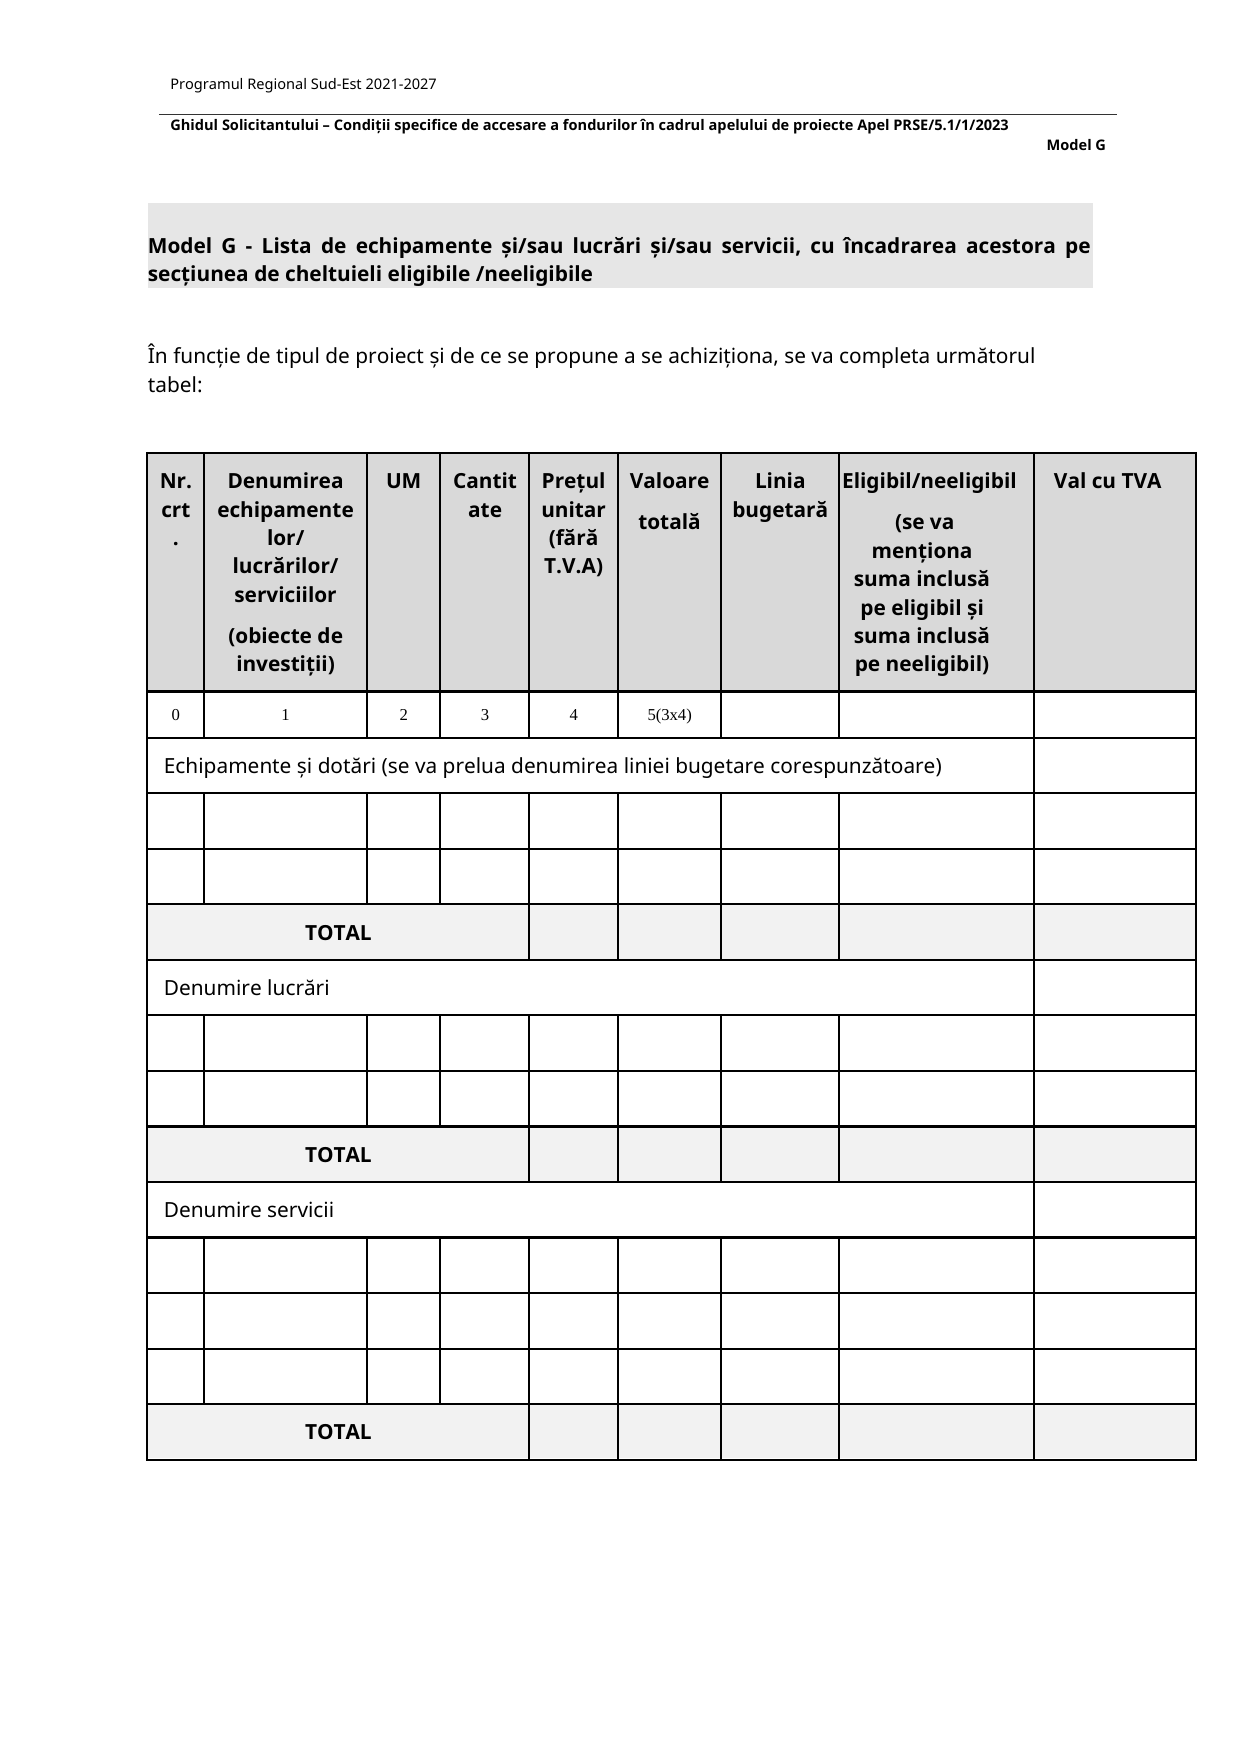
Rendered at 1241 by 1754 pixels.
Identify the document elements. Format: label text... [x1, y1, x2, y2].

table_cell [368, 1072, 439, 1125]
table_cell [441, 850, 528, 903]
table_cell [205, 1072, 366, 1125]
table_cell [530, 1294, 617, 1347]
table_cell [441, 1239, 528, 1292]
table_cell [205, 1294, 366, 1347]
table_cell [619, 1294, 720, 1347]
table_cell [148, 1350, 203, 1403]
table_cell 1 [205, 693, 366, 737]
table_cell [530, 1072, 617, 1125]
table_cell 2 [368, 693, 439, 737]
table_cell [1035, 905, 1195, 959]
table_cell [1035, 1350, 1195, 1403]
table_cell [148, 1294, 203, 1347]
table_cell [722, 1294, 838, 1347]
table_cell [619, 850, 720, 903]
table_cell [722, 1128, 838, 1181]
table_cell TOTAL [148, 1128, 528, 1181]
table_cell Denumire lucrări [148, 961, 1033, 1014]
table_cell [722, 1405, 838, 1458]
table_cell [205, 850, 366, 903]
list Model G - Lista de echipamente și/sau lucrări și/sau servicii, cu încadrarea acestora pe secțiunea de cheltuieli eligibile /neeligibile [148, 231, 1093, 288]
table_cell [368, 1239, 439, 1292]
table_cell [722, 1350, 838, 1403]
table_cell [205, 1350, 366, 1403]
table_cell 0 [148, 693, 203, 737]
table_cell [722, 850, 838, 903]
table_cell [368, 1350, 439, 1403]
table_cell [441, 1072, 528, 1125]
table_cell [722, 693, 838, 737]
table_cell [530, 1350, 617, 1403]
table_cell [1035, 693, 1195, 737]
table_cell [722, 905, 838, 959]
table_cell [148, 1239, 203, 1292]
table_cell [840, 850, 1033, 903]
table_cell [1035, 850, 1195, 903]
table_cell 4 [530, 693, 617, 737]
table_cell [368, 794, 439, 848]
table_cell [441, 1350, 528, 1403]
table_cell [840, 794, 1033, 848]
table_cell [441, 1016, 528, 1070]
table_header Preţul unitar (fără T.V.A) [530, 454, 617, 690]
table_cell [205, 1239, 366, 1292]
table_header Val cu TVA [1035, 454, 1195, 690]
table_cell [148, 794, 203, 848]
table_header Cantitate [441, 454, 528, 690]
table_cell [1035, 1072, 1195, 1125]
table_cell [840, 1128, 1033, 1181]
table_cell [1035, 1405, 1195, 1458]
table_cell [840, 1350, 1033, 1403]
table_cell [1035, 794, 1195, 848]
table_cell [840, 905, 1033, 959]
table_cell [148, 1016, 203, 1070]
table_cell [1035, 739, 1195, 792]
table_cell [368, 850, 439, 903]
table_cell [530, 1239, 617, 1292]
table_cell [619, 1239, 720, 1292]
table_header Valoare totală [619, 454, 720, 690]
table_cell [619, 1128, 720, 1181]
table_cell Denumire servicii [148, 1183, 1033, 1236]
table_cell [205, 1016, 366, 1070]
table_header Denumirea echipamentelor/ lucrărilor/ serviciilor (obiecte de investiții) [205, 454, 366, 690]
table_cell [840, 1405, 1033, 1458]
table_cell [619, 1016, 720, 1070]
table_cell [722, 794, 838, 848]
table_cell [368, 1016, 439, 1070]
table_cell [530, 905, 617, 959]
table_cell [530, 850, 617, 903]
table_header Eligibil/neeligibil (se va menţiona suma inclusă pe eligibil şi suma inclusă pe neeligibil) [840, 454, 1033, 690]
text În funcţie de tipul de proiect şi de ce se propune a se achiziţiona, se va completa următorul tabel: [148, 341, 1093, 398]
table_cell [530, 794, 617, 848]
table_cell [619, 1405, 720, 1458]
table_cell Echipamente şi dotări (se va prelua denumirea liniei bugetare corespunzătoare) [148, 739, 1033, 792]
table_cell 5(3x4) [619, 693, 720, 737]
table_header UM [368, 454, 439, 690]
table_cell [148, 1072, 203, 1125]
table_cell [722, 1239, 838, 1292]
table_cell [840, 1072, 1033, 1125]
table_cell [722, 1016, 838, 1070]
table_cell [840, 1239, 1033, 1292]
table_cell [441, 794, 528, 848]
table_cell [619, 794, 720, 848]
table_cell 3 [441, 693, 528, 737]
table_cell [1035, 1128, 1195, 1181]
table_cell [1035, 1294, 1195, 1347]
table_cell [840, 693, 1033, 737]
table_cell [619, 1350, 720, 1403]
table_cell [1035, 1239, 1195, 1292]
table_cell TOTAL [148, 905, 528, 959]
table_cell [1035, 1016, 1195, 1070]
table_header Nr. crt. [148, 454, 203, 690]
table_cell [148, 850, 203, 903]
table_cell TOTAL [148, 1405, 528, 1458]
table_cell [840, 1016, 1033, 1070]
table_cell [530, 1016, 617, 1070]
table_cell [1035, 1183, 1195, 1236]
table_cell [619, 905, 720, 959]
table_cell [205, 794, 366, 848]
table_cell [530, 1128, 617, 1181]
table_cell [1035, 961, 1195, 1014]
table_cell [441, 1294, 528, 1347]
table_cell [840, 1294, 1033, 1347]
table_header Linia bugetară [722, 454, 838, 690]
table_cell [368, 1294, 439, 1347]
table_cell [722, 1072, 838, 1125]
table_cell [530, 1405, 617, 1458]
table_cell [619, 1072, 720, 1125]
